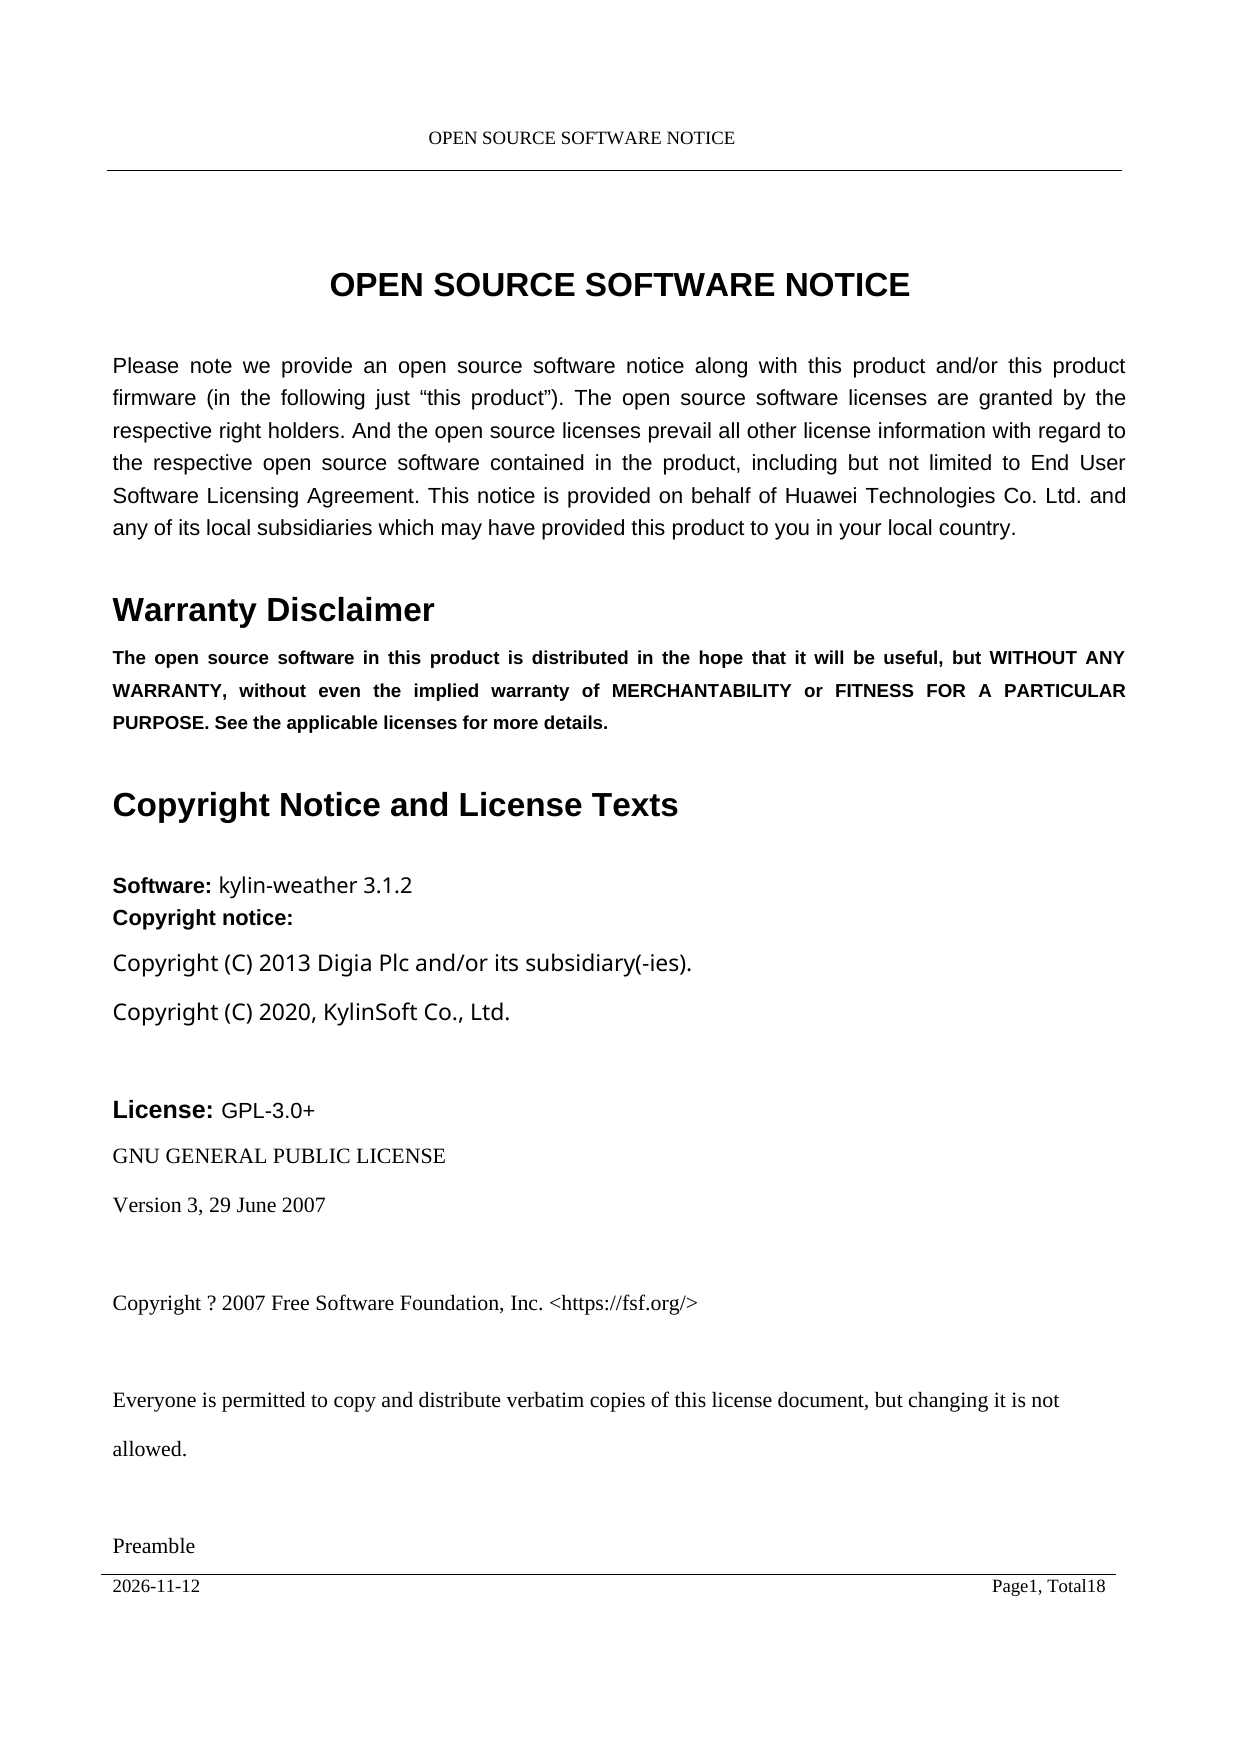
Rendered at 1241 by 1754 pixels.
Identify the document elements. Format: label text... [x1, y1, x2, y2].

text Copyright Notice and License Texts [112, 771, 1128, 836]
text OPEN SOURCE SOFTWARE NOTICE [112, 251, 1128, 316]
text Copyright notice: [112, 901, 1128, 934]
text Software: kylin-weather 3.1.2 [112, 869, 1128, 901]
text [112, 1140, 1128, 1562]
text Warranty Disclaimer [112, 576, 1128, 641]
text Copyright (C) 2013 Digia Plc and/or its subsidiary(-ies). Copyright (C) 2020, KylinSoft Co., Ltd. [112, 947, 1128, 1077]
text License: GPL-3.0+ [112, 1093, 1128, 1125]
text Please note we provide an open source software notice along with this product and/or this product firmware (in the following just “this product”). The open source software licenses are granted by the respective right holders. And the open source licenses prevail all other license information with regard to the respective open source software contained in the product, including but not limited to End User Software Licensing Agreement. This notice is provided on behalf of Huawei Technologies Co. Ltd. and any of its local subsidiaries which may have provided this product to you in your local country. [112, 349, 1128, 544]
text The open source software in this product is distributed in the hope that it will be useful, but WITHOUT ANY WARRANTY, without even the implied warranty of MERCHANTABILITY or FITNESS FOR A PARTICULAR PURPOSE. See the applicable licenses for more details. [112, 641, 1128, 739]
